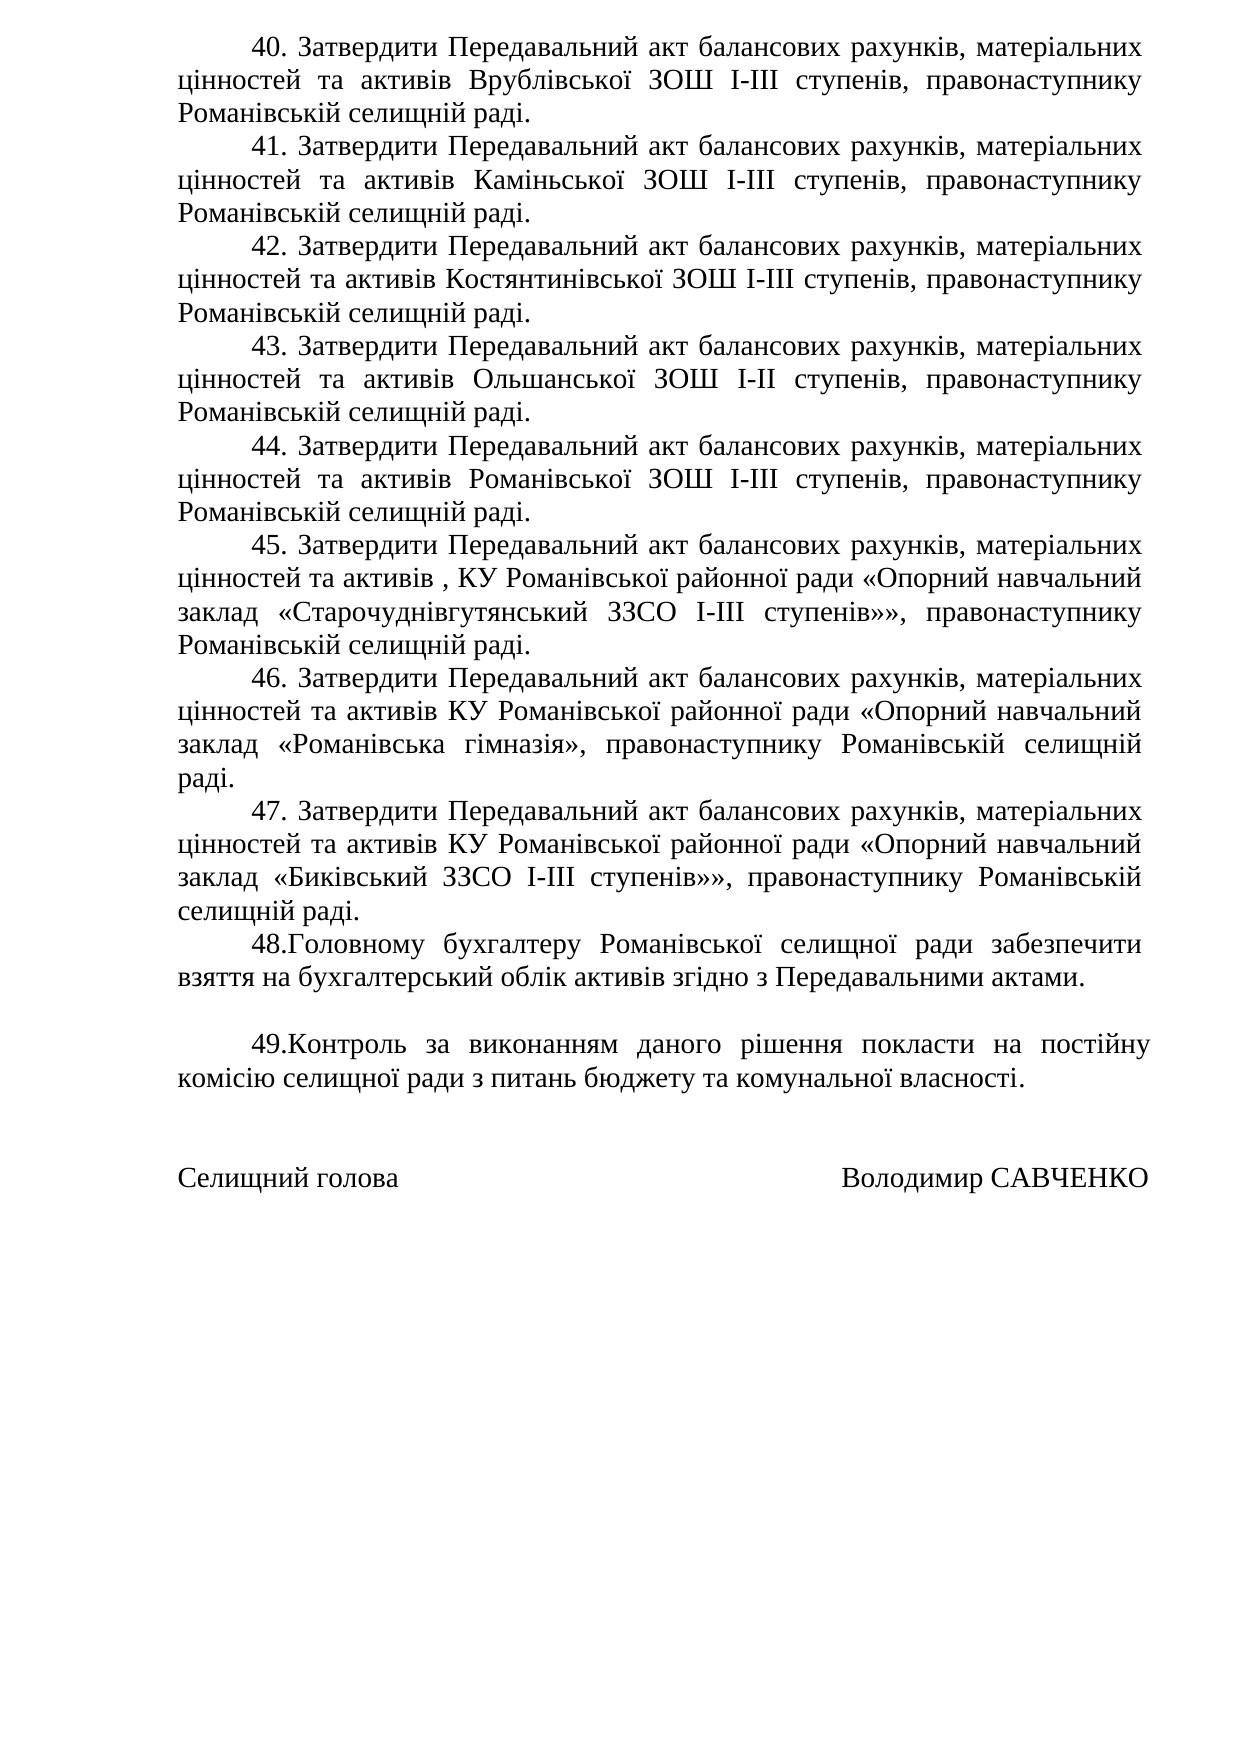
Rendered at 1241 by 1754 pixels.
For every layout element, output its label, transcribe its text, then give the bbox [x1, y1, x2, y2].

text 45. Затвердити Передавальний акт балансових рахунків, матеріальних цінностей та активів , КУ Романівської районної ради «Опорний навчальний заклад «Старочуднівгутянський ЗЗСО І-ІІІ ступенів»», правонаступнику Романівській селищній раді. [177, 528, 1143, 661]
text 49.Контроль за виконанням даного рішення покласти на постійну комісію селищної ради з питань бюджету та комунальної власності. [177, 1026, 1152, 1093]
text Селищний голова Володимир САВЧЕНКО [177, 1161, 1152, 1194]
text 42. Затвердити Передавальний акт балансових рахунків, матеріальних цінностей та активів Костянтинівської ЗОШ І-ІІІ ступенів, правонаступнику Романівській селищній раді. [177, 229, 1143, 329]
text 48.Головному бухгалтеру Романівської селищної ради забезпечити взяття на бухгалтерський облік активів згідно з Передавальними актами. [177, 927, 1143, 993]
text 47. Затвердити Передавальний акт балансових рахунків, матеріальних цінностей та активів КУ Романівської районної ради «Опорний навчальний заклад «Биківський ЗЗСО І-ІІІ ступенів»», правонаступнику Романівській селищній раді. [177, 794, 1143, 927]
text 43. Затвердити Передавальний акт балансових рахунків, матеріальних цінностей та активів Ольшанської ЗОШ І-ІІ ступенів, правонаступнику Романівській селищній раді. [177, 329, 1143, 428]
text 46. Затвердити Передавальний акт балансових рахунків, матеріальних цінностей та активів КУ Романівської районної ради «Опорний навчальний заклад «Романівська гімназія», правонаступнику Романівській селищній раді. [177, 661, 1143, 794]
text 44. Затвердити Передавальний акт балансових рахунків, матеріальних цінностей та активів Романівської ЗОШ І-ІІІ ступенів, правонаступнику Романівській селищній раді. [177, 428, 1143, 528]
text 40. Затвердити Передавальний акт балансових рахунків, матеріальних цінностей та активів Врублівської ЗОШ І-ІІІ ступенів, правонаступнику Романівській селищній раді. [177, 29, 1143, 129]
text 41. Затвердити Передавальний акт балансових рахунків, матеріальних цінностей та активів Каміньської ЗОШ І-ІІІ ступенів, правонаступнику Романівській селищній раді. [177, 129, 1143, 229]
